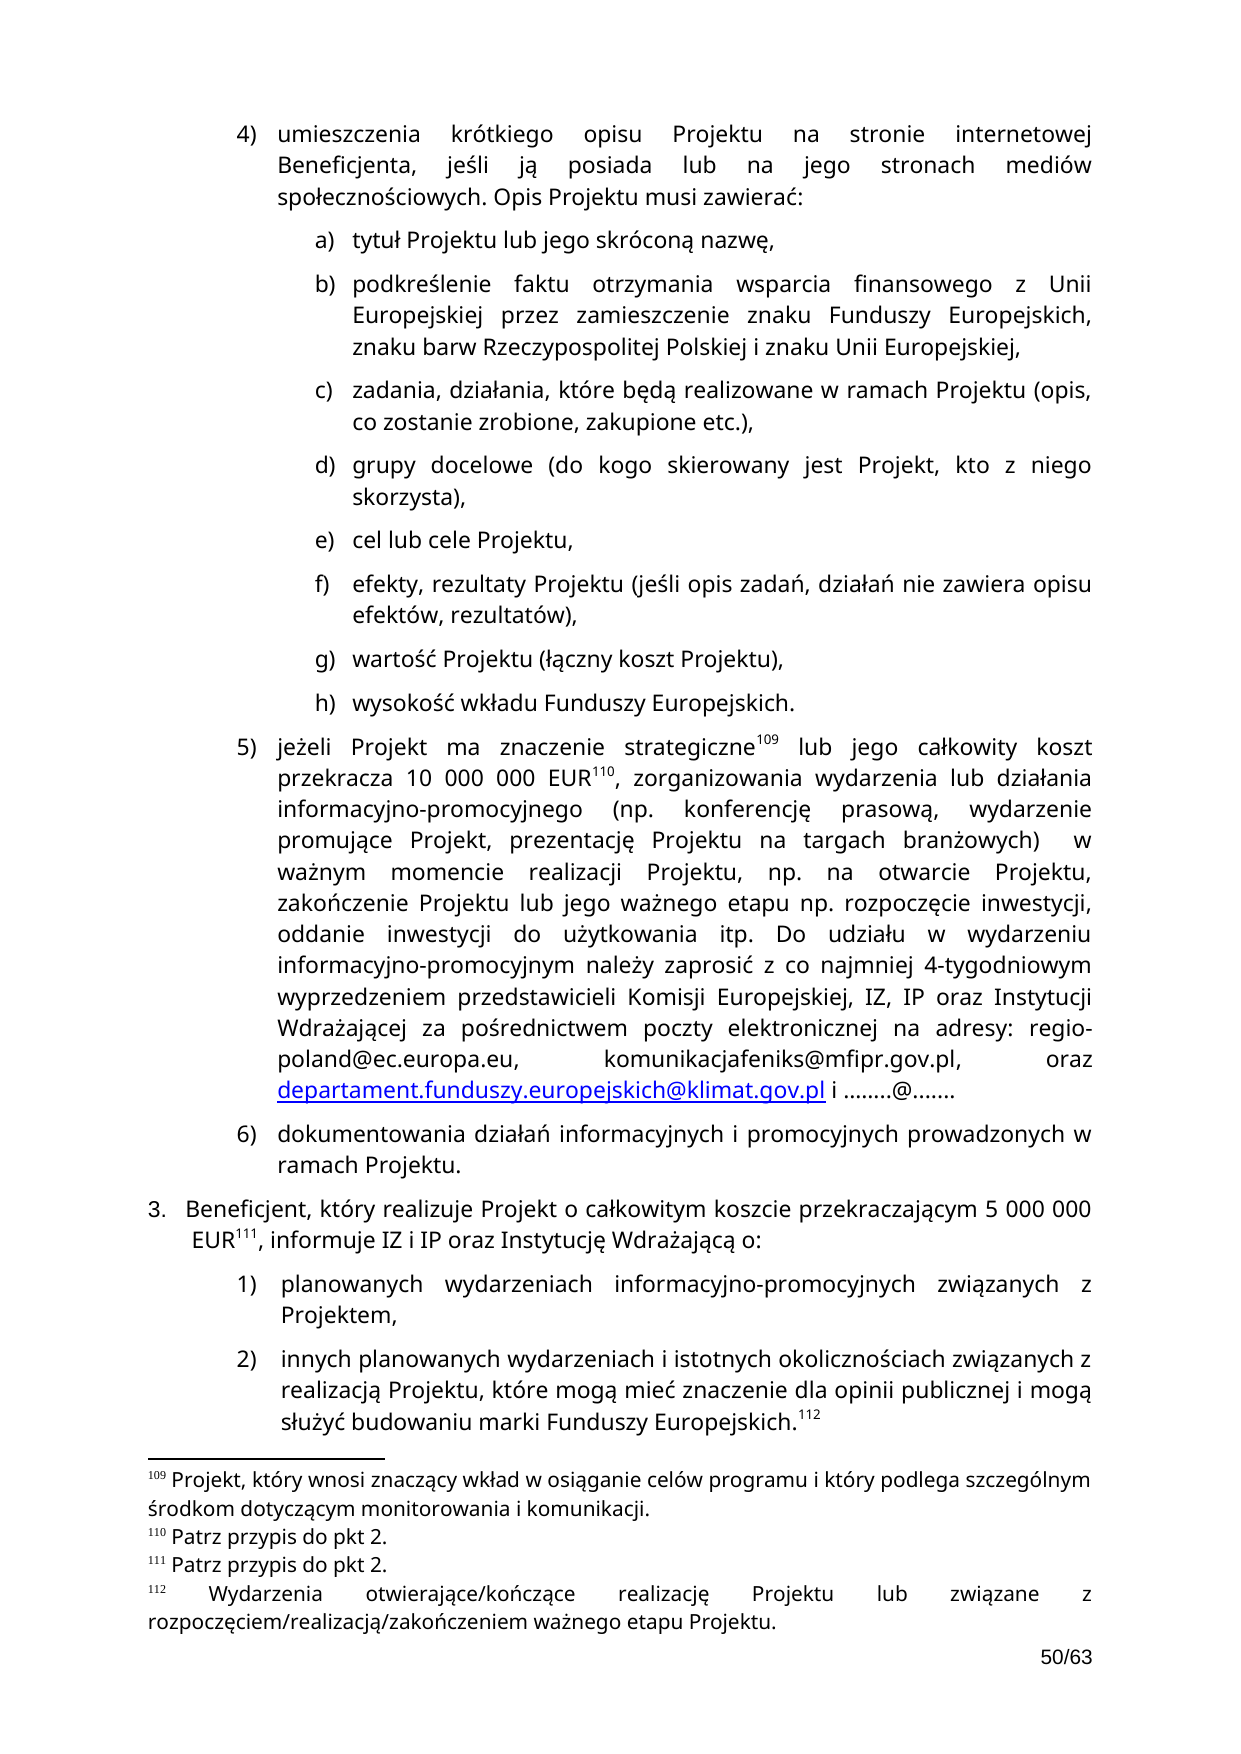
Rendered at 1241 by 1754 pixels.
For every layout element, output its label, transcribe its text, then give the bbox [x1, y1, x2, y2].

list Beneficjent, który realizuje Projekt o całkowitym koszcie przekraczającym 5 000 000 EUR, informuje IZ i IP oraz Instytucję Wdrażającą o: [148, 1193, 1092, 1256]
list tytuł Projektu lub jego skróconą nazwę, [314, 224, 1092, 256]
list jeżeli Projekt ma znaczenie strategiczne lub jego całkowity koszt przekracza 10 000 000 EUR, zorganizowania wydarzenia lub działania informacyjno-promocyjnego (np. konferencję prasową, wydarzenie promujące Projekt, prezentację Projektu na targach branżowych) w ważnym momencie realizacji Projektu, np. na otwarcie Projektu, zakończenie Projektu lub jego ważnego etapu np. rozpoczęcie inwestycji, oddanie inwestycji do użytkowania itp. Do udziału w wydarzeniu informacyjno-promocyjnym należy zaprosić z co najmniej 4-tygodniowym wyprzedzeniem przedstawicieli Komisji Europejskiej, IZ, IP oraz Instytucji Wdrażającej za pośrednictwem poczty elektronicznej na adresy: regio-poland@ec.europa.eu, komunikacjafeniks@mfipr.gov.pl, oraz departament.funduszy.europejskich@klimat.gov.pl i ……..@....... [236, 731, 1092, 1106]
list podkreślenie faktu otrzymania wsparcia finansowego z Unii Europejskiej przez zamieszczenie znaku Funduszy Europejskich, znaku barw Rzeczypospolitej Polskiej i znaku Unii Europejskiej, [314, 268, 1092, 362]
list innych planowanych wydarzeniach i istotnych okolicznościach związanych z realizacją Projektu, które mogą mieć znaczenie dla opinii publicznej i mogą służyć budowaniu marki Funduszy Europejskich. [236, 1343, 1092, 1437]
list umieszczenia krótkiego opisu Projektu na stronie internetowej Beneficjenta, jeśli ją posiada lub na jego stronach mediów społecznościowych. Opis Projektu musi zawierać: [236, 118, 1092, 212]
list cel lub cele Projektu, [314, 524, 1092, 556]
list wysokość wkładu Funduszy Europejskich. [314, 687, 1092, 718]
list grupy docelowe (do kogo skierowany jest Projekt, kto z niego skorzysta), [314, 449, 1092, 512]
list zadania, działania, które będą realizowane w ramach Projektu (opis, co zostanie zrobione, zakupione etc.), [314, 374, 1092, 437]
list efekty, rezultaty Projektu (jeśli opis zadań, działań nie zawiera opisu efektów, rezultatów), [314, 568, 1092, 631]
list wartość Projektu (łączny koszt Projektu), [314, 643, 1092, 674]
list dokumentowania działań informacyjnych i promocyjnych prowadzonych w ramach Projektu. [236, 1118, 1092, 1181]
list planowanych wydarzeniach informacyjno-promocyjnych związanych z Projektem, [236, 1268, 1092, 1331]
